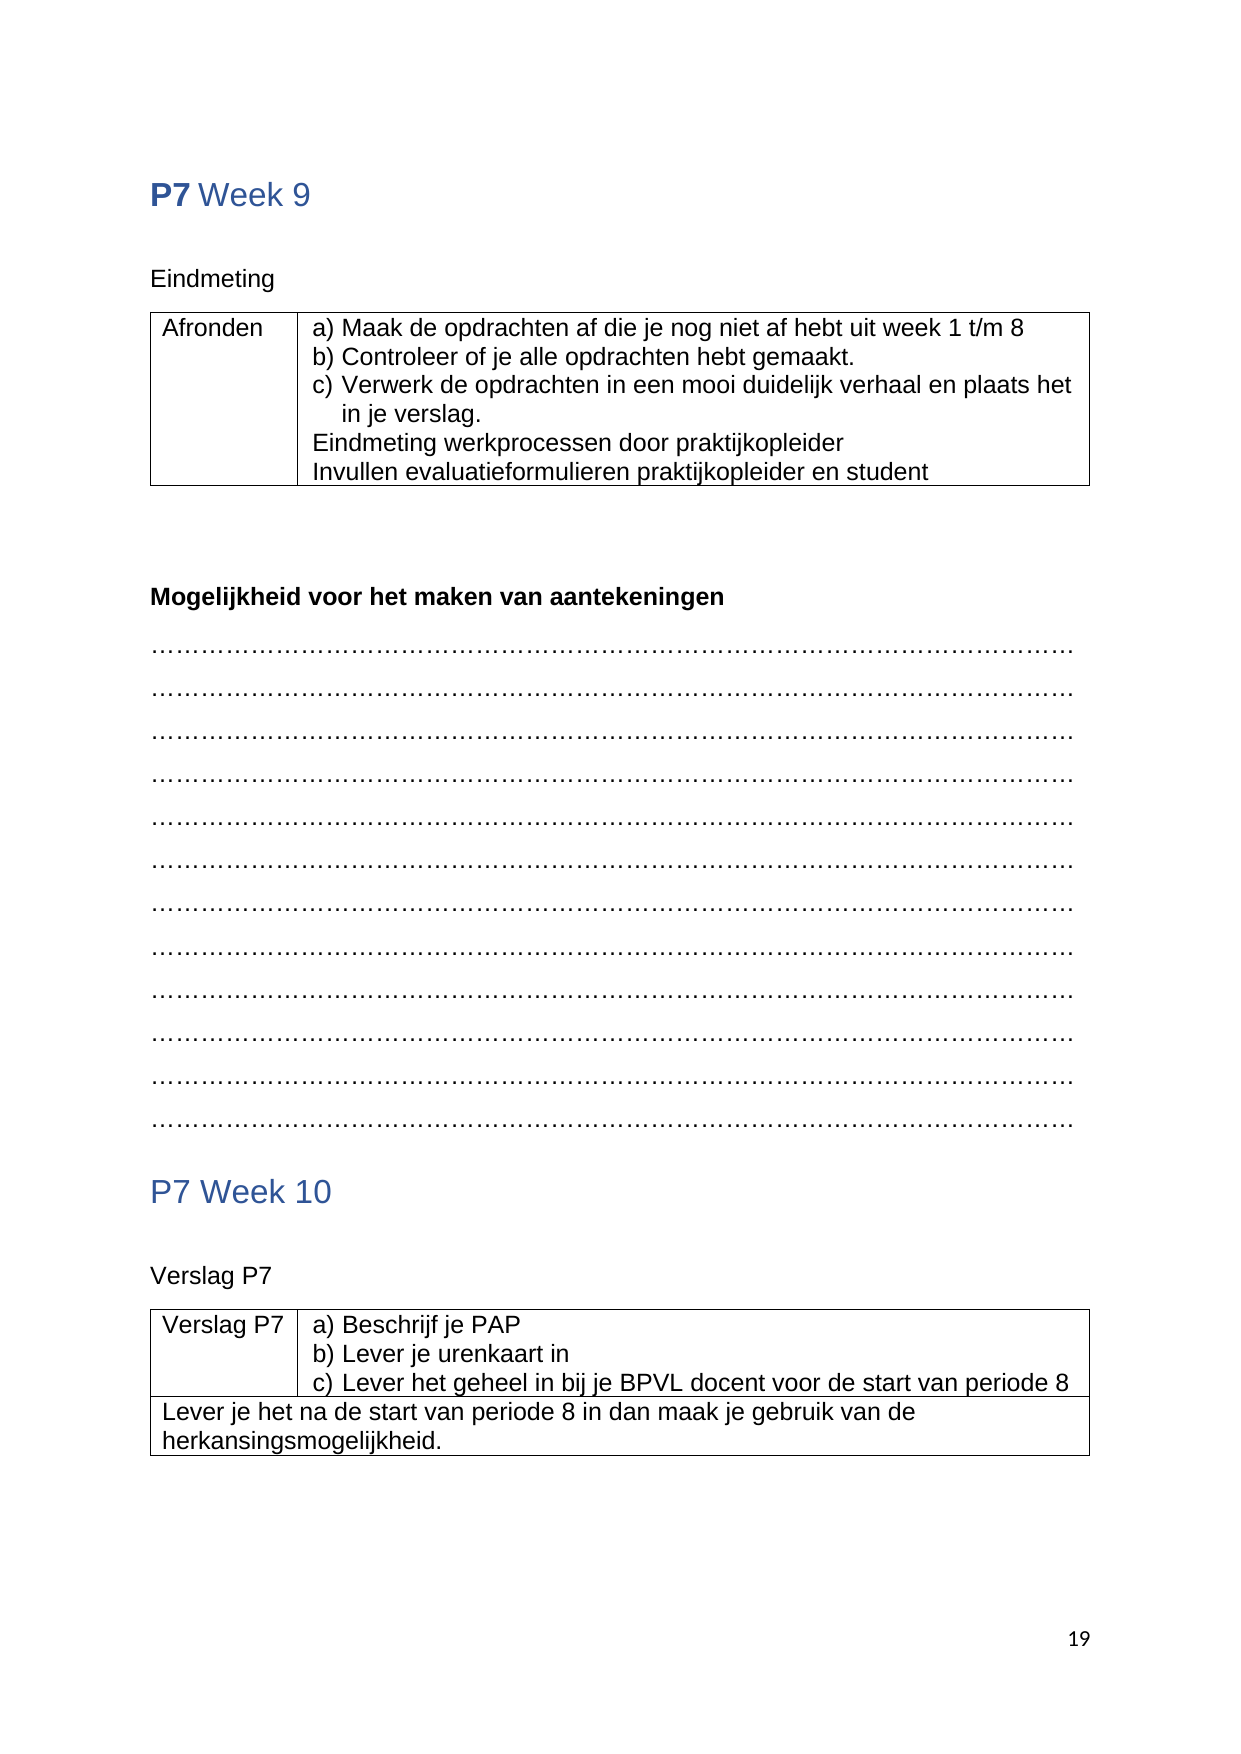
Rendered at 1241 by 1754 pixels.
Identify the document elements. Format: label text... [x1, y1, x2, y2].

text Eindmeting [150, 264, 1090, 293]
text Verslag P7 [150, 1261, 1090, 1290]
text Mogelijkheid voor het maken van aantekeningen [150, 582, 1090, 611]
table_header Verslag P7 [151, 1310, 297, 1396]
table_cell Lever je het na de start van periode 8 in dan maak je gebruik van de herkansingsmogelijkheid. [151, 1397, 1089, 1455]
table_header Maak de opdrachten af die je nog niet af hebt uit week 1 t/m 8 Controleer of je alle opdrachten hebt gemaakt. Verwerk de opdrachten in een mooi duidelijk verhaal en plaats het in je verslag. Eindmeting werkprocessen door praktijkopleider Invullen evaluatieformulieren praktijkopleider en student [298, 313, 1089, 485]
table_header Beschrijf je PAP Lever je urenkaart in Lever het geheel in bij je BPVL docent voor de start van periode 8 [298, 1310, 1089, 1396]
subtitle P7 Week 9 [150, 175, 1090, 213]
table_header Afronden [151, 313, 297, 485]
subtitle P7 Week 10 [150, 1172, 1090, 1211]
text ……………………………………………………………………………………………………………………………………………………………………………………………………………………………………………………………………………………………………… [150, 629, 1090, 744]
text ……………………………………………………………………………………………………………………………………………………………………………………………………………………………………………………………………………………………………………………………………………………………………………………………………………………………………………………………………………………………………………………………………………………………………………………………………………… [150, 888, 1090, 1133]
text ……………………………………………………………………………………………………………………………………………………………………………………………………………………………………………………………………………………………………… [150, 759, 1090, 874]
